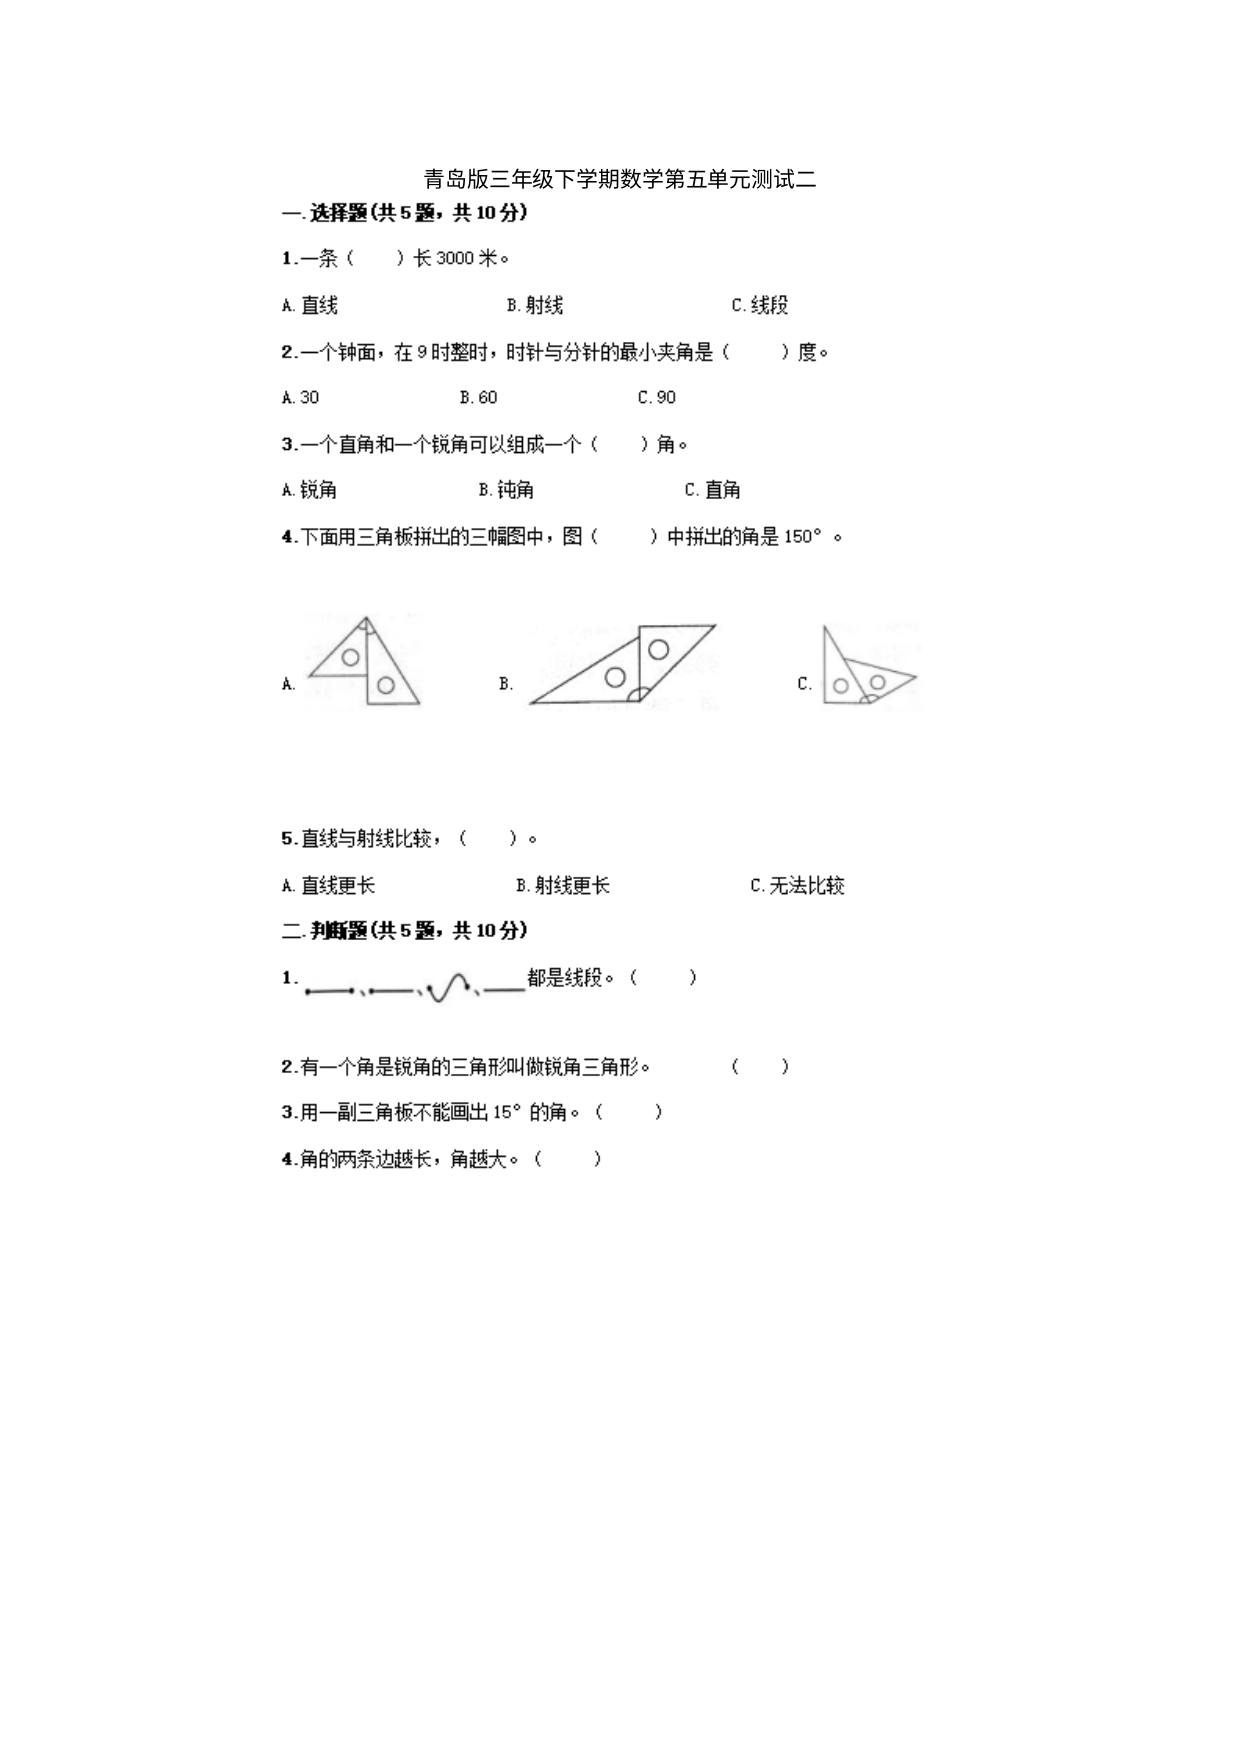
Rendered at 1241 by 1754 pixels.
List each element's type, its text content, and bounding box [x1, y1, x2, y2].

text 青岛版三年级下学期数学第五单元测试二 [187, 162, 1053, 194]
picture [259, 194, 982, 1184]
